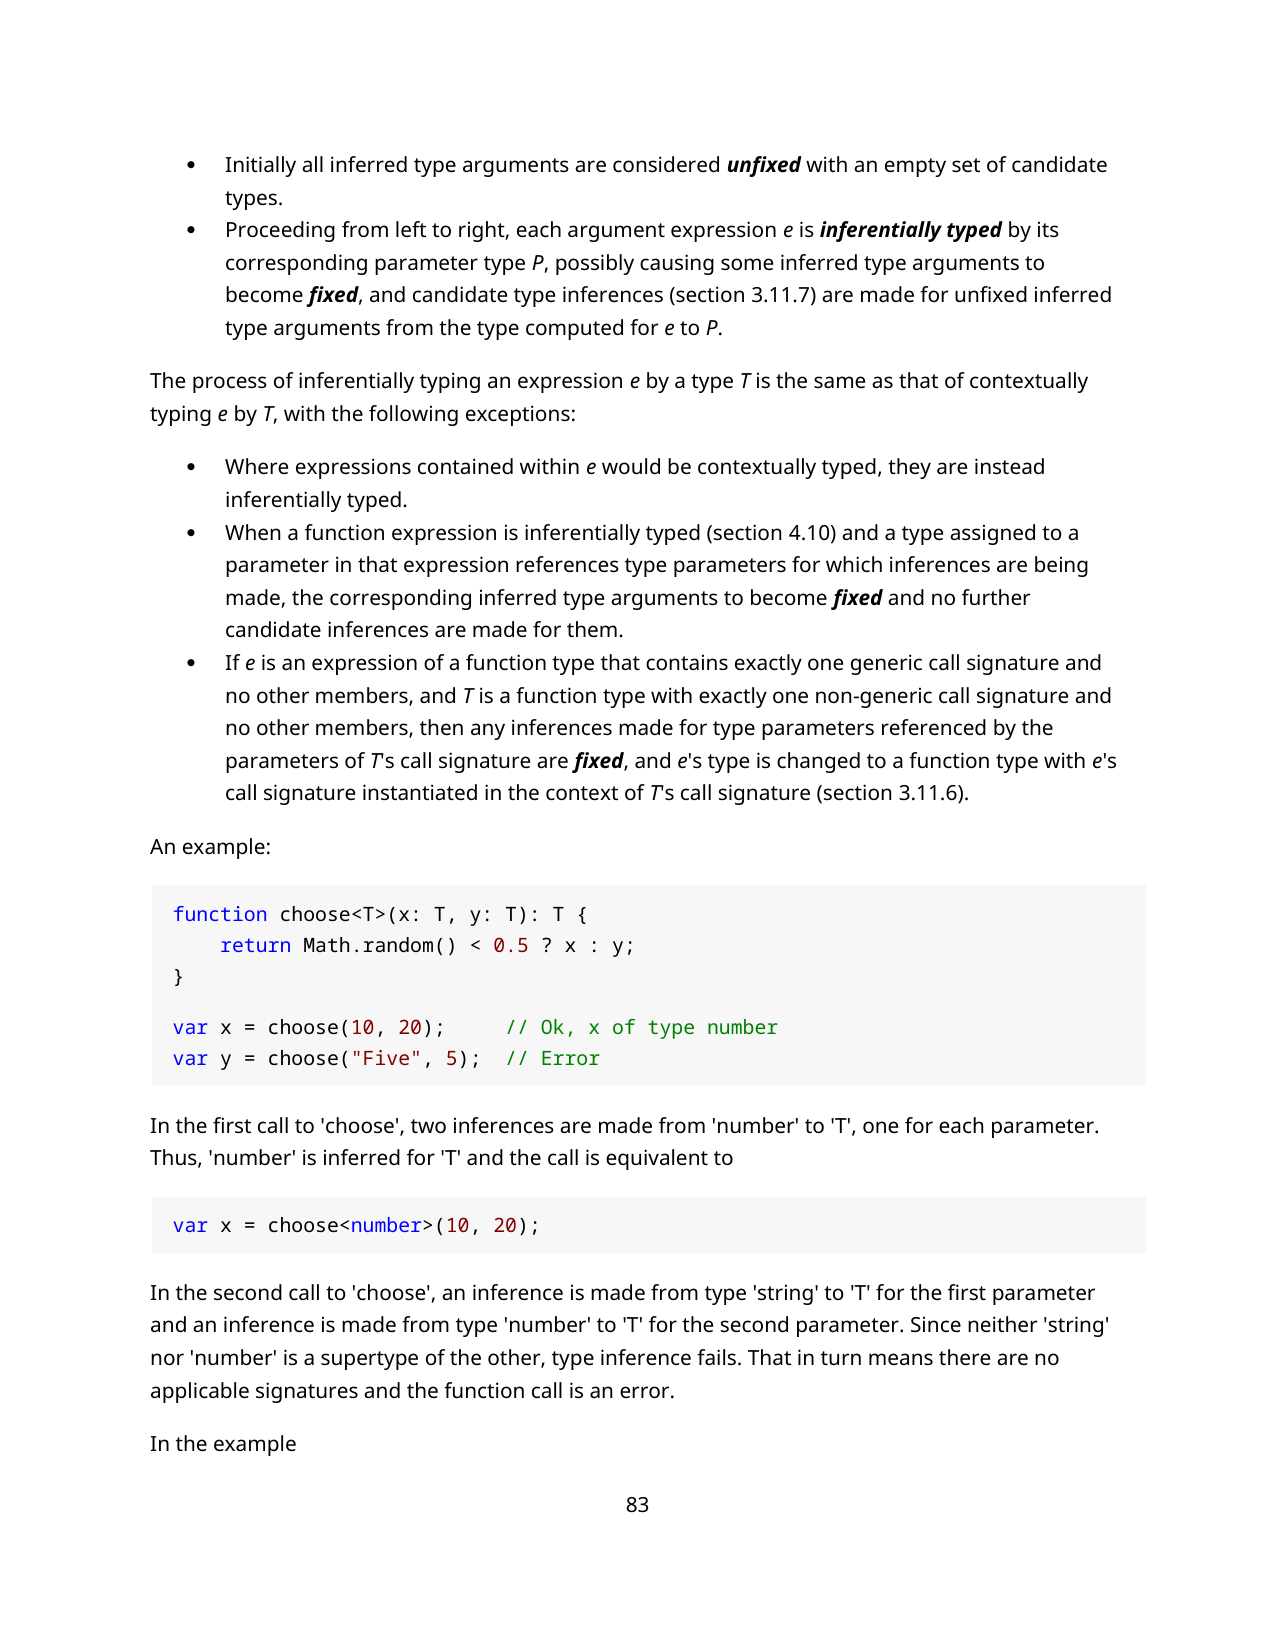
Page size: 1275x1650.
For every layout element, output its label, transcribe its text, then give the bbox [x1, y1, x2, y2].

text var x = choose(10, 20); // Ok, x of type number var y = choose("Five", 5); // Error [164, 999, 1133, 1074]
list Initially all inferred type arguments are considered unfixed with an empty set of candidate types. [187, 150, 1125, 211]
text In the first call to 'choose', two inferences are made from 'number' to 'T', one for each parameter. Thus, 'number' is inferred for 'T' and the call is equivalent to [150, 1111, 1125, 1172]
text The process of inferentially typing an expression e by a type T is the same as that of contextually typing e by T, with the following exceptions: [150, 366, 1125, 427]
list If e is an expression of a function type that contains exactly one generic call signature and no other members, and T is a function type with exactly one non-generic call signature and no other members, then any inferences made for type parameters referenced by the parameters of T's call signature are fixed, and e's type is changed to a function type with e's call signature instantiated in the context of T's call signature (section 3.11.6). [187, 648, 1125, 807]
list Where expressions contained within e would be contextually typed, they are instead inferentially typed. [187, 452, 1125, 513]
list When a function expression is inferentially typed (section 4.10) and a type assigned to a parameter in that expression references type parameters for which inferences are being made, the corresponding inferred type arguments to become fixed and no further candidate inferences are made for them. [187, 518, 1125, 644]
text In the example [150, 1429, 1125, 1458]
list Proceeding from left to right, each argument expression e is inferentially typed by its corresponding parameter type P, possibly causing some inferred type arguments to become fixed, and candidate type inferences (section 3.11.7) are made for unfixed inferred type arguments from the type computed for e to P. [187, 215, 1125, 341]
text In the second call to 'choose', an inference is made from type 'string' to 'T' for the first parameter and an inference is made from type 'number' to 'T' for the second parameter. Since neither 'string' nor 'number' is a supertype of the other, type inference fails. That in turn means there are no applicable signatures and the function call is an error. [150, 1278, 1125, 1404]
text function choose<T>(x: T, y: T): T { return Math.random() < 0.5 ? x : y; } [164, 898, 1133, 989]
text An example: [150, 832, 1125, 860]
text var x = choose<number>(10, 20); [164, 1210, 1133, 1241]
